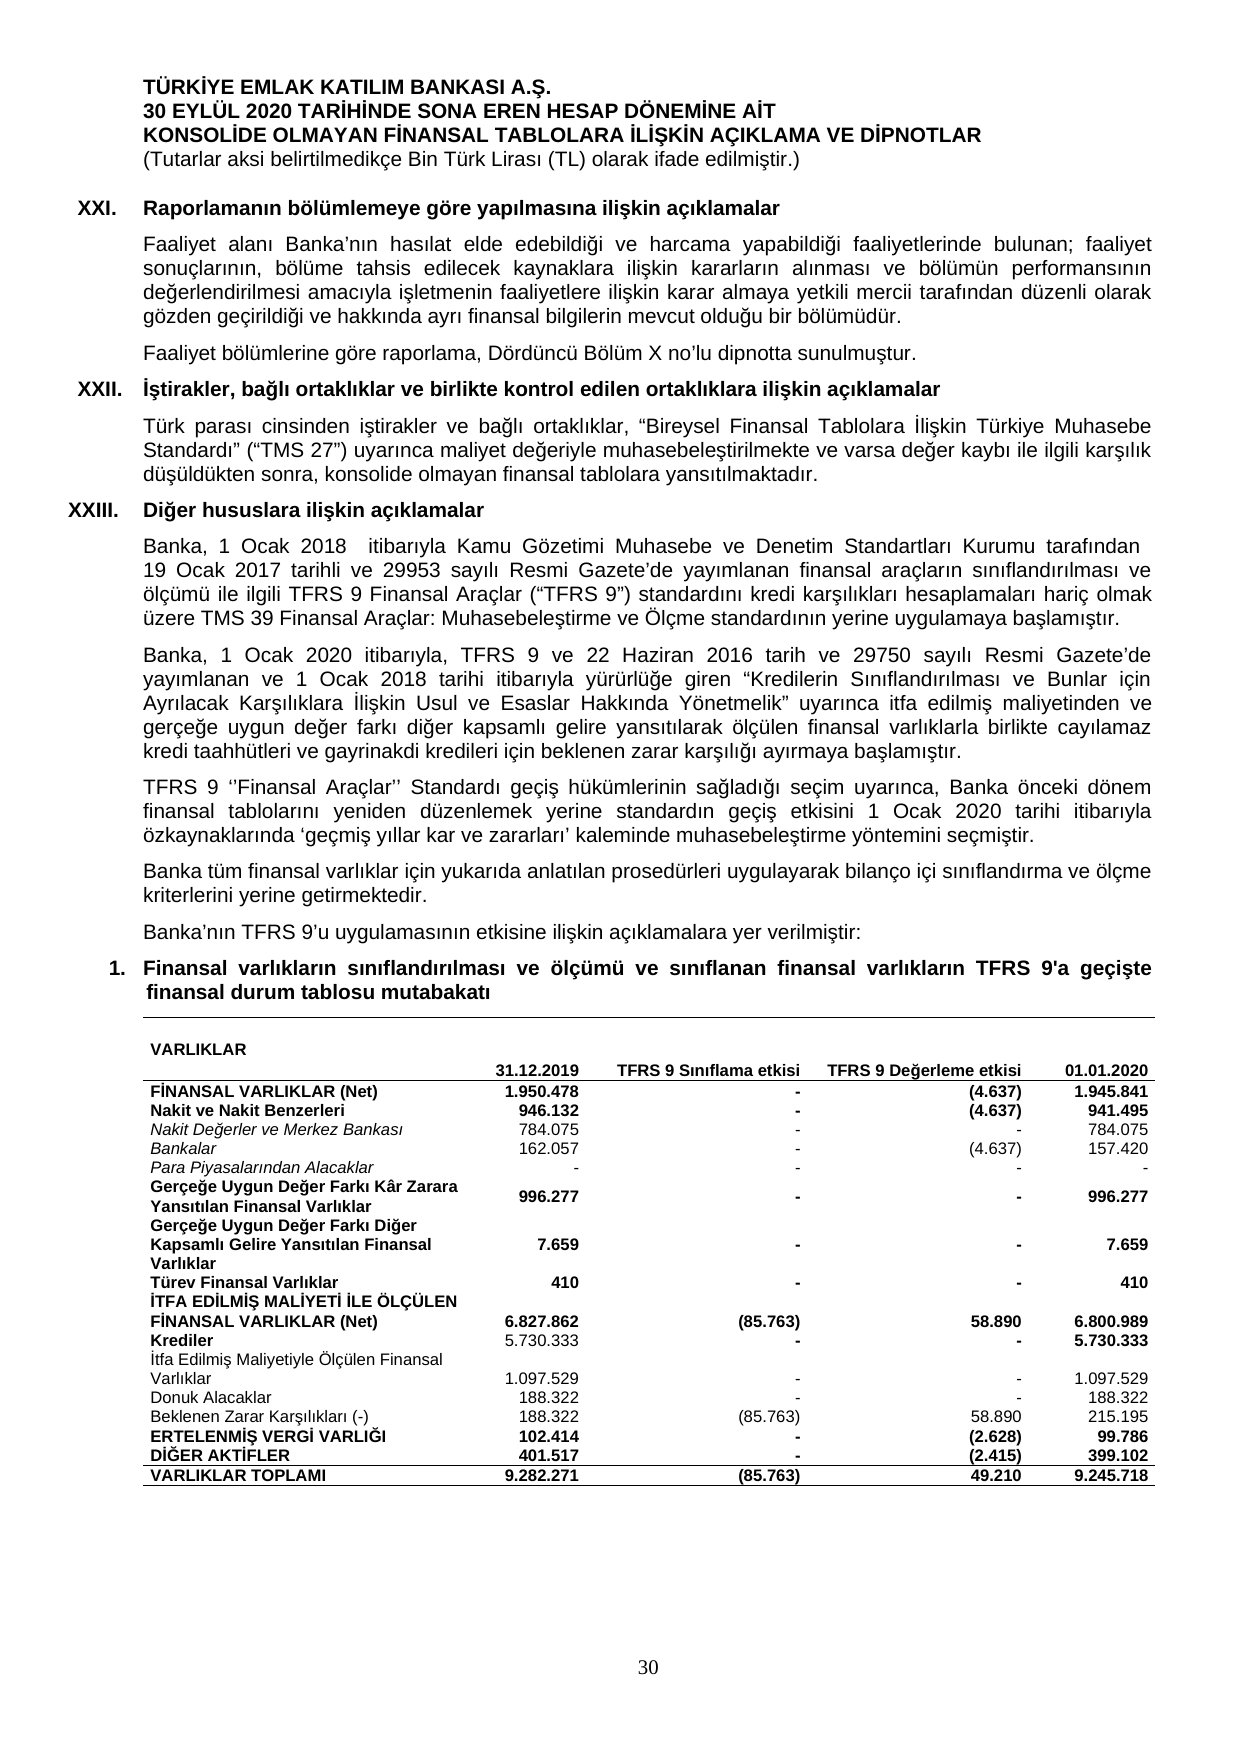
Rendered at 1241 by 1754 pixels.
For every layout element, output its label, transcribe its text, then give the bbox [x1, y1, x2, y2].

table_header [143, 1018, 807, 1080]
list Finansal varlıkların sınıflandırılması ve ölçümü ve sınıflanan finansal varlıkların TFRS 9'a geçişte finansal durum tablosu mutabakatı [108, 956, 1153, 1004]
text Faaliyet alanı Banka’nın hasılat elde edebildiği ve harcama yapabildiği faaliyetlerinde bulunan; faaliyet sonuçlarının, bölüme tahsis edilecek kaynaklara ilişkin kararların alınması ve bölümün performansının değerlendirilmesi amacıyla işletmenin faaliyetlere ilişkin karar almaya yetkili mercii tarafından düzenli olarak gözden geçirildiği ve hakkında ayrı finansal bilgilerin mevcut olduğu bir bölümüdür. [143, 232, 1153, 328]
text Banka’nın TFRS 9’u uygulamasının etkisine ilişkin açıklamalara yer verilmiştir: [143, 920, 1153, 944]
text Banka, 1 Ocak 2018 itibarıyla Kamu Gözetimi Muhasebe ve Denetim Standartları Kurumu tarafından 19 Ocak 2017 tarihli ve 29953 sayılı Resmi Gazete’de yayımlanan finansal araçların sınıflandırılması ve ölçümü ile ilgili TFRS 9 Finansal Araçlar (“TFRS 9”) standardını kredi karşılıkları hesaplamaları hariç olmak üzere TMS 39 Finansal Araçlar: Muhasebeleştirme ve Ölçme standardının yerine uygulamaya başlamıştır. [143, 534, 1153, 630]
text Türk parası cinsinden iştirakler ve bağlı ortaklıklar, “Bireysel Finansal Tablolara İlişkin Türkiye Muhasebe Standardı” (“TMS 27”) uyarınca maliyet değeriyle muhasebeleştirilmekte ve varsa değer kaybı ile ilgili karşılık düşüldükten sonra, konsolide olmayan finansal tablolara yansıtılmaktadır. [143, 413, 1153, 485]
text Banka tüm finansal varlıklar için yukarıda anlatılan prosedürleri uygulayarak bilanço içi sınıflandırma ve ölçme kriterlerini yerine getirmektedir. [143, 859, 1153, 907]
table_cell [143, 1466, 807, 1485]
text Banka, 1 Ocak 2020 itibarıyla, TFRS 9 ve 22 Haziran 2016 tarih ve 29750 sayılı Resmi Gazete’de yayımlanan ve 1 Ocak 2018 tarihi itibarıyla yürürlüğe giren “Kredilerin Sınıflandırılması ve Bunlar için Ayrılacak Karşılıklara İlişkin Usul ve Esaslar Hakkında Yönetmelik” uyarınca itfa edilmiş maliyetinden ve gerçeğe uygun değer farkı diğer kapsamlı gelire yansıtılarak ölçülen finansal varlıklarla birlikte cayılamaz kredi taahhütleri ve gayrinakdi kredileri için beklenen zarar karşılığı ayırmaya başlamıştır. [143, 643, 1153, 762]
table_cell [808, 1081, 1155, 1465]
text XXII. İştirakler, bağlı ortaklıklar ve birlikte kontrol edilen ortaklıklara ilişkin açıklamalar [77, 377, 1153, 401]
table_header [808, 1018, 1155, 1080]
text XXIII. Diğer hususlara ilişkin açıklamalar [68, 498, 1153, 522]
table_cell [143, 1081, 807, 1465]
text XXI. Raporlamanın bölümlemeye göre yapılmasına ilişkin açıklamalar [77, 196, 1153, 220]
text TFRS 9 ‘’Finansal Araçlar’’ Standardı geçiş hükümlerinin sağladığı seçim uyarınca, Banka önceki dönem finansal tablolarını yeniden düzenlemek yerine standardın geçiş etkisini 1 Ocak 2020 tarihi itibarıyla özkaynaklarında ‘geçmiş yıllar kar ve zararları’ kaleminde muhasebeleştirme yöntemini seçmiştir. [143, 775, 1153, 847]
text Faaliyet bölümlerine göre raporlama, Dördüncü Bölüm X no’lu dipnotta sunulmuştur. [143, 341, 1153, 364]
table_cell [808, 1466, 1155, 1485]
